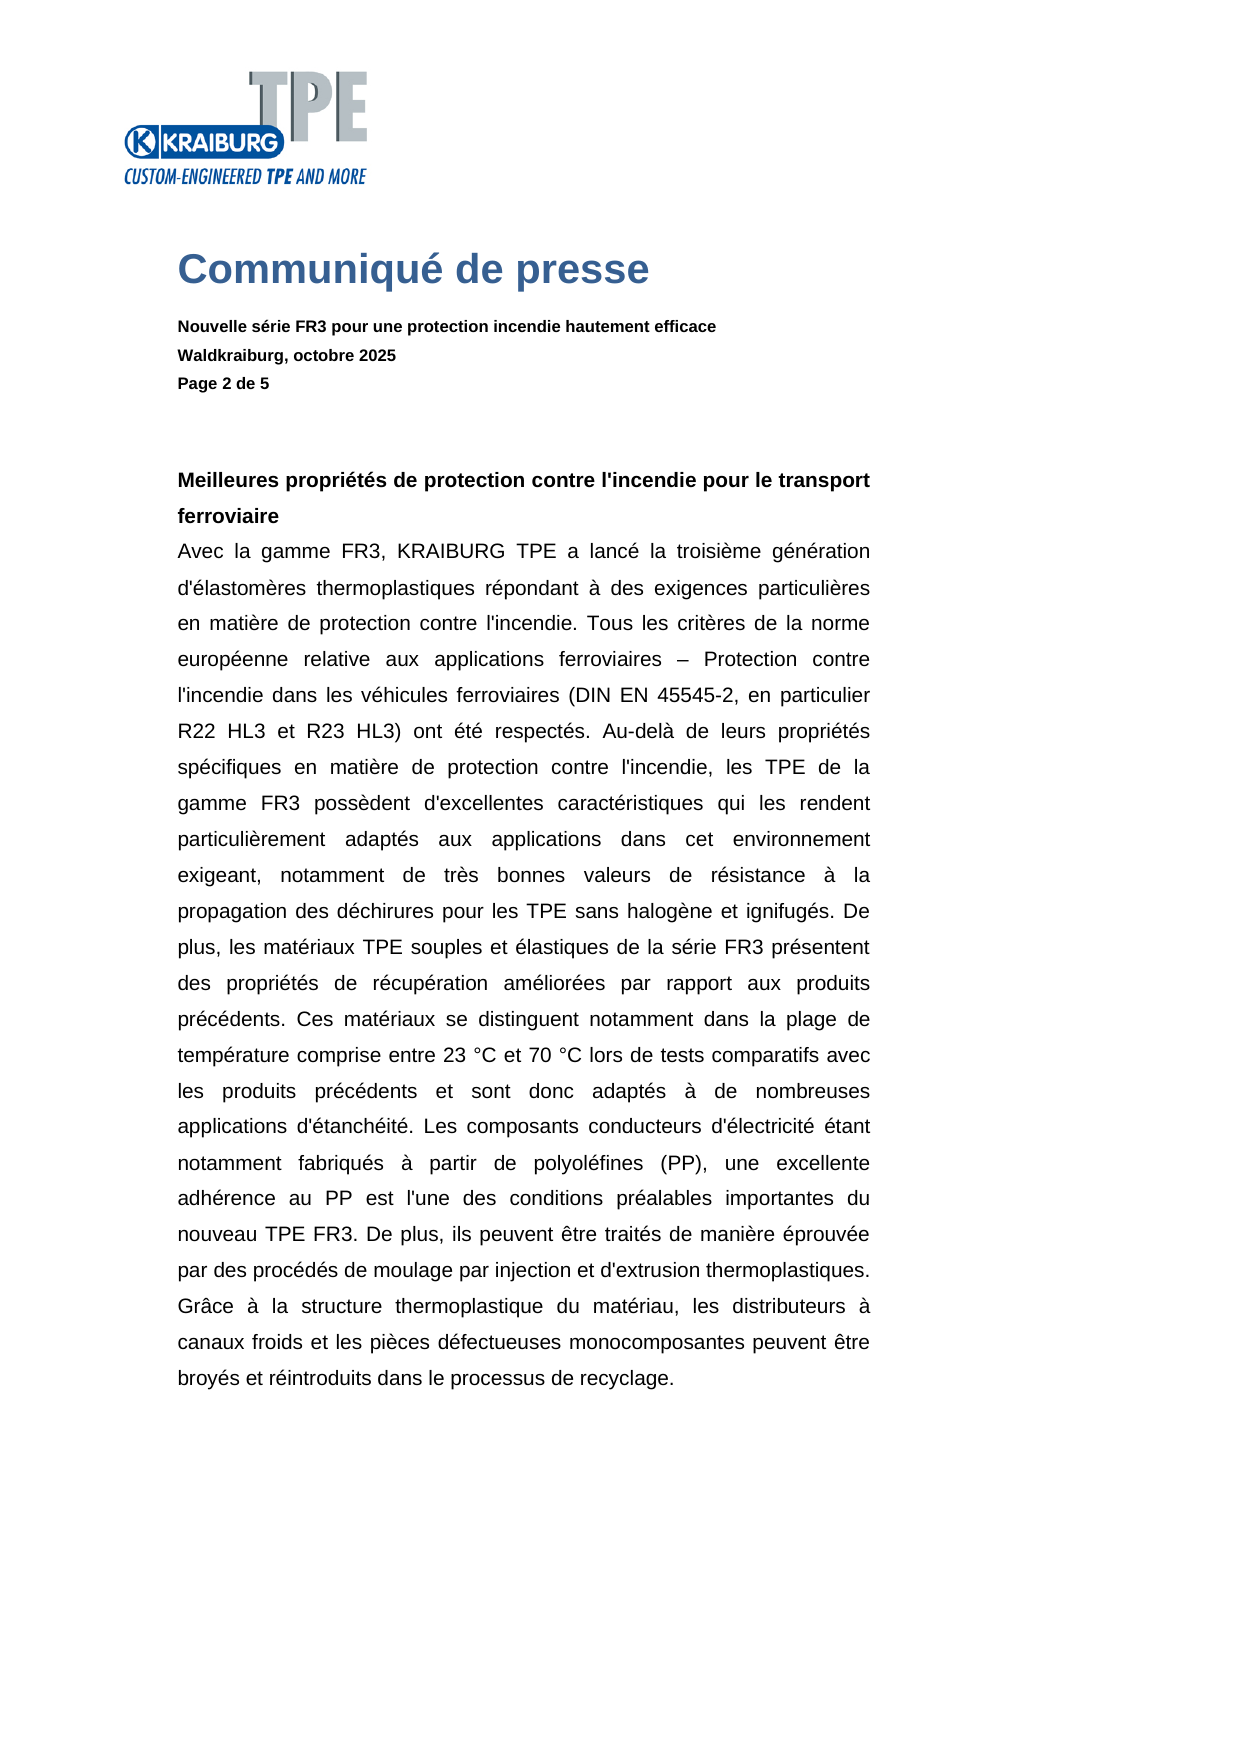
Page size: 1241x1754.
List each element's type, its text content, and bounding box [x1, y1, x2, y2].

picture [112, 55, 379, 200]
text Avec la gamme FR3, KRAIBURG TPE a lancé la troisième génération d'élastomères thermoplastiques répondant à des exigences particulières en matière de protection contre l'incendie. Tous les critères de la norme européenne relative aux applications ferroviaires – Protection contre l'incendie dans les véhicules ferroviaires (DIN EN 45545-2, en particulier R22 HL3 et R23 HL3) ont été respectés. Au-delà de leurs propriétés spécifiques en matière de protection contre l'incendie, les TPE de la gamme FR3 possèdent d'excellentes caractéristiques qui les rendent particulièrement adaptés aux applications dans cet environnement exigeant, notamment de très bonnes valeurs de résistance à la propagation des déchirures pour les TPE sans halogène et ignifugés. De plus, les matériaux TPE souples et élastiques de la série FR3 présentent des propriétés de récupération améliorées par rapport aux produits précédents. Ces matériaux se distinguent notamment dans la plage de température comprise entre 23 °C et 70 °C lors de tests comparatifs avec les produits précédents et sont donc adaptés à de nombreuses applications d'étanchéité. Les composants conducteurs d'électricité étant notamment fabriqués à partir de polyoléfines (PP), une excellente adhérence au PP est l'une des conditions préalables importantes du nouveau TPE FR3. De plus, ils peuvent être traités de manière éprouvée par des procédés de moulage par injection et d'extrusion thermoplastiques. Grâce à la structure thermoplastique du matériau, les distributeurs à canaux froids et les pièces défectueuses monocomposantes peuvent être broyés et réintroduits dans le processus de recyclage. [177, 539, 871, 1390]
text Meilleures propriétés de protection contre l'incendie pour le transport ferroviaire [177, 467, 871, 527]
